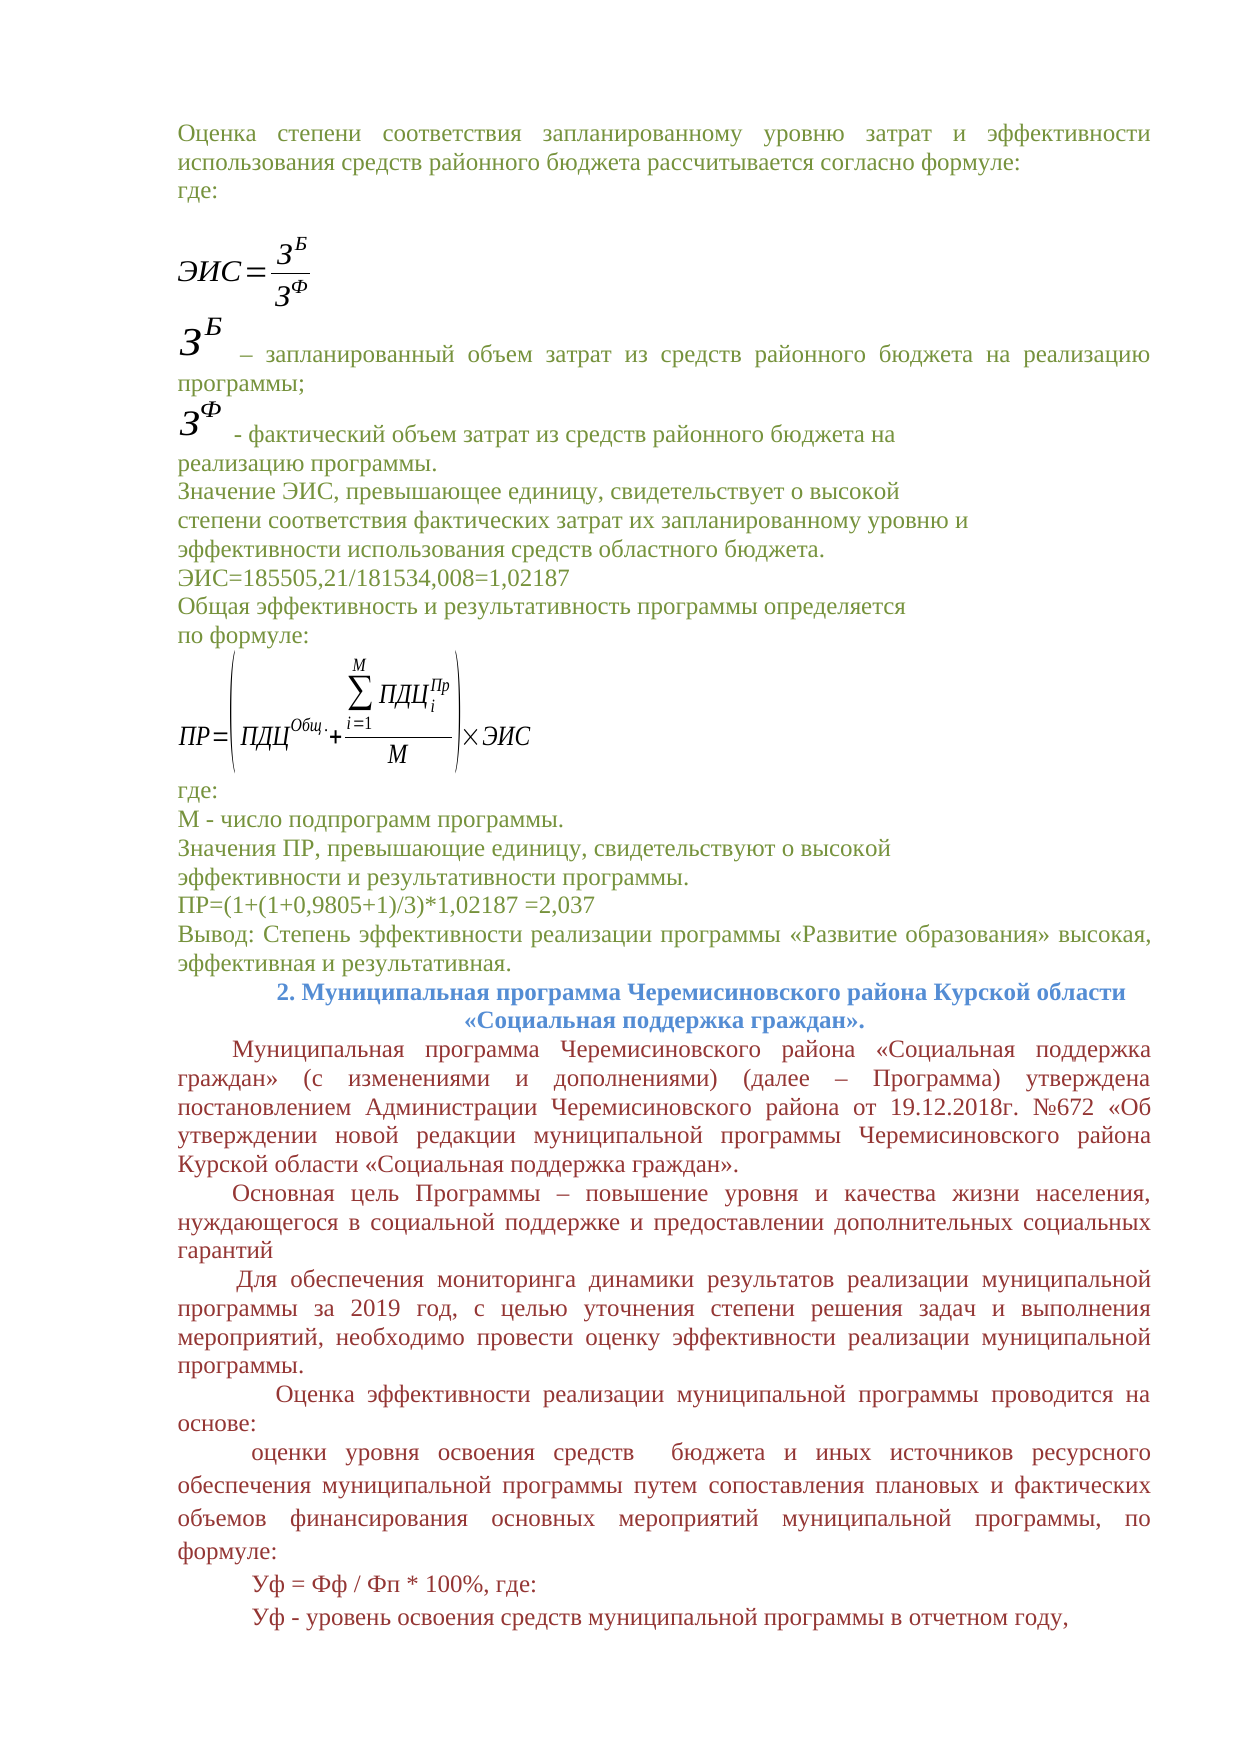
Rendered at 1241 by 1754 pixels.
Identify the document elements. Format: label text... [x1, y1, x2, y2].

text Оценка эффективности реализации муниципальной программы проводится на основе: [177, 1379, 1152, 1437]
text где: [177, 776, 1152, 804]
text Уф = Фф / Фп * 100%, где: [177, 1569, 1152, 1598]
text Для обеспечения мониторинга динамики результатов реализации муниципальной программы за 2019 год, с целью уточнения степени решения задач и выполнения мероприятий, необходимо провести оценку эффективности реализации муниципальной программы. [177, 1264, 1152, 1379]
text где: [177, 176, 1152, 204]
text Оценка степени соответствия запланированному уровню затрат и эффективности использования средств районного бюджета рассчитывается согласно формуле: [177, 118, 1152, 176]
text - фактический объем затрат из средств районного бюджета на [177, 397, 1152, 448]
text Вывод: Степень эффективности реализации программы «Развитие образования» высокая, эффективная и результативная. [177, 919, 1152, 977]
text степени соответствия фактических затрат их запланированному уровню и [177, 505, 1152, 534]
text реализацию программы. [177, 448, 1152, 476]
text М - число подпрограмм программы. [177, 804, 1152, 833]
text Значение ЭИС, превышающее единицу, свидетельствует о высокой [177, 476, 1152, 505]
text оценки уровня освоения средств бюджета и иных источников ресурсного обеспечения муниципальной программы путем сопоставления плановых и фактических объемов финансирования основных мероприятий муниципальной программы, по формуле: [177, 1437, 1152, 1564]
text Основная цель Программы – повышение уровня и качества жизни населения, нуждающегося в социальной поддержке и предоставлении дополнительных социальных гарантий [177, 1178, 1152, 1264]
text 2. Муниципальная программа Черемисиновского района Курской области «Социальная поддержка граждан». [177, 977, 1152, 1034]
text ПР=(1+(1+0,9805+1)/3)*1,02187 =2,037 [177, 891, 1152, 919]
text по формуле: [177, 620, 1152, 649]
text Общая эффективность и результативность программы определяется [177, 591, 1152, 620]
text Уф - уровень освоения средств муниципальной программы в отчетном году, [177, 1602, 1152, 1631]
text ЭИС=185505,21/181534,008=1,02187 [177, 563, 1152, 591]
text Значения ПР, превышающие единицу, свидетельствуют о высокой [177, 833, 1152, 862]
text – запланированный объем затрат из средств районного бюджета на реализацию программы; [177, 313, 1152, 397]
text Муниципальная программа Черемисиновского района «Социальная поддержка граждан» (с изменениями и дополнениями) (далее – Программа) утверждена постановлением Администрации Черемисиновского района от 19.12.2018г. №672 «Об утверждении новой редакции муниципальной программы Черемисиновского района Курской области «Социальная поддержка граждан». [177, 1034, 1152, 1178]
text эффективности и результативности программы. [177, 862, 1152, 891]
text эффективности использования средств областного бюджета. [177, 534, 1152, 563]
